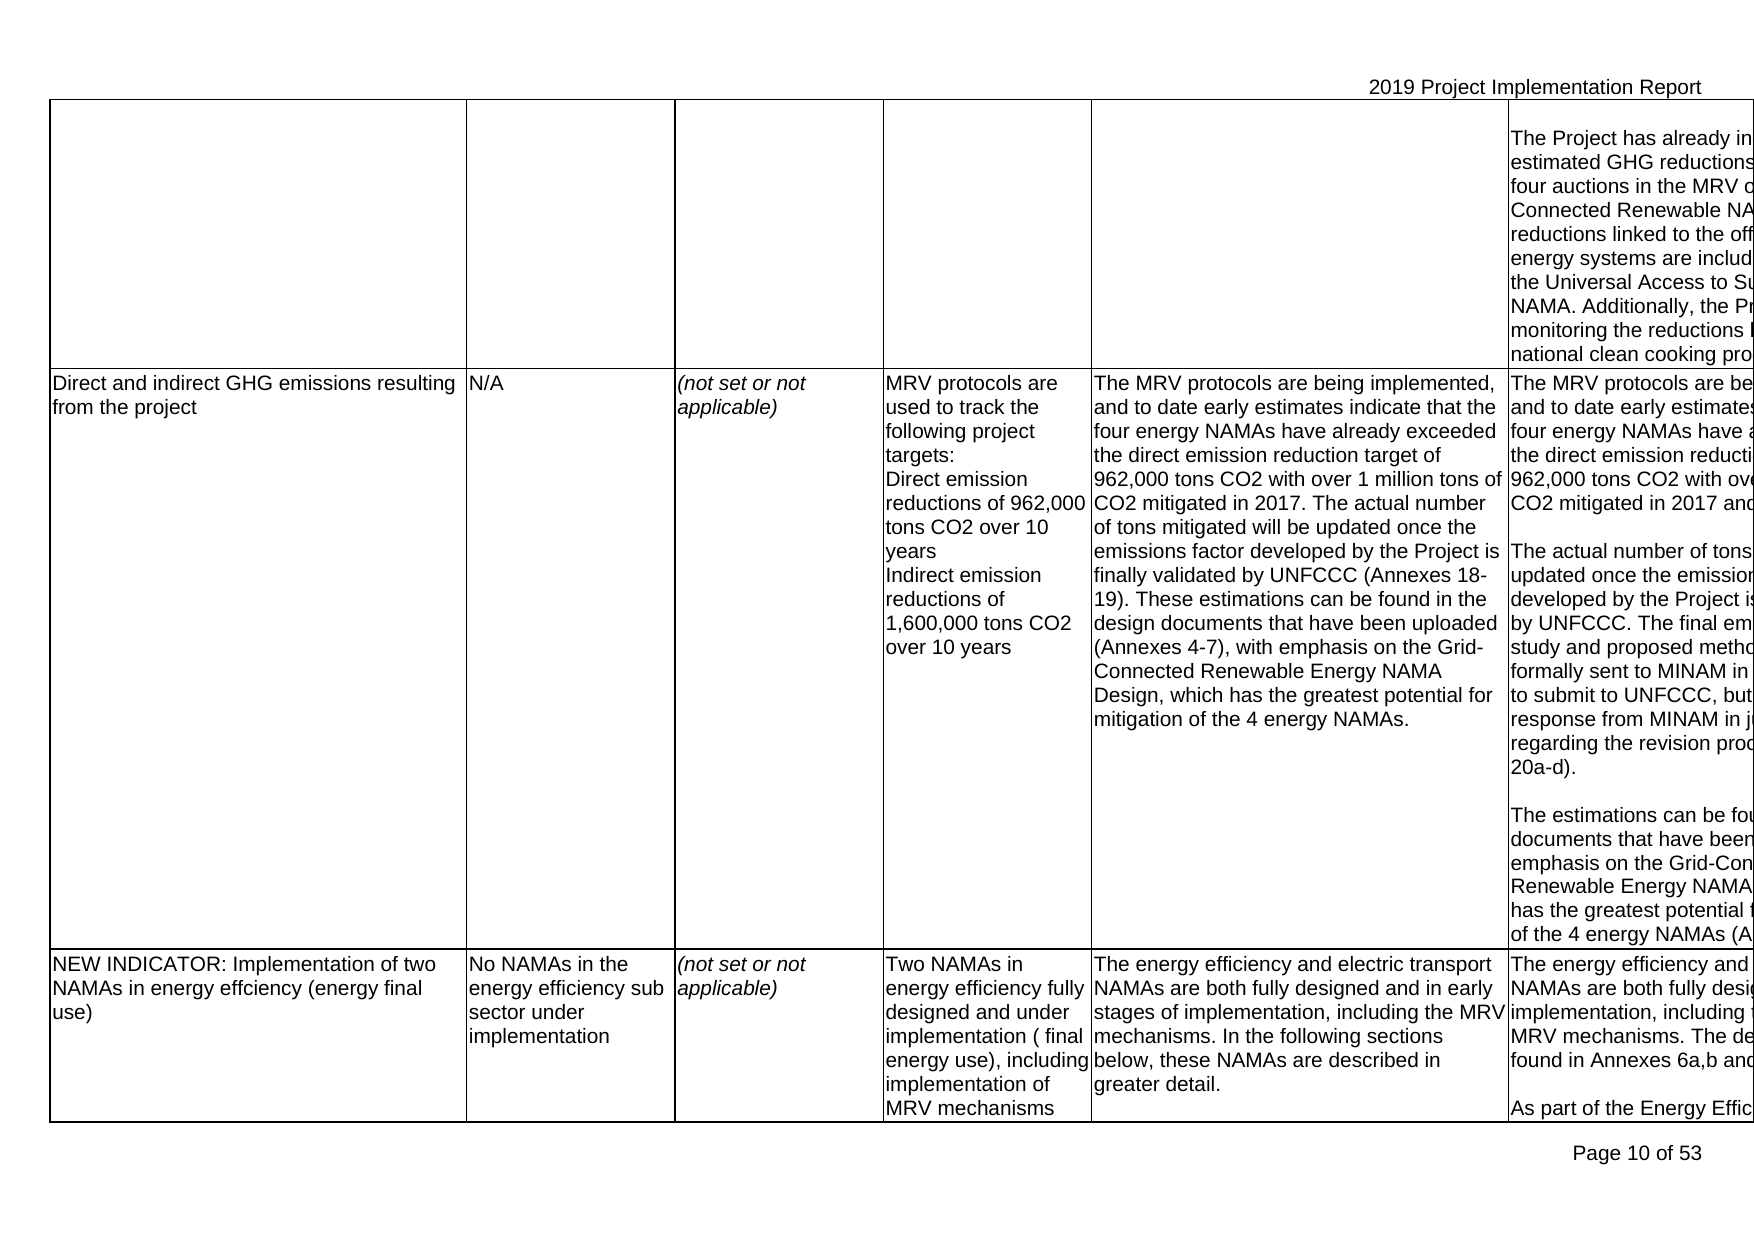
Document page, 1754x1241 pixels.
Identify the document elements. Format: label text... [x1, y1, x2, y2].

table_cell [51, 100, 466, 368]
table_cell (not set or not applicable) [676, 369, 883, 948]
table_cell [1092, 950, 1508, 1121]
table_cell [467, 100, 674, 368]
table_cell Direct and indirect GHG emissions resulting from the project [51, 369, 466, 948]
table_cell The MRV protocols are being implemented, and to date early estimates indicate that the four energy NAMAs have already exceeded the direct emission reduction target of 962,000 tons CO2 with over 1 million tons of CO2 mitigated in 2017 and 2018. The actual number of tons mitigated will be updated once the emissions factor developed by the Project is finally validated by UNFCCC. The final emissions factor study and proposed methodology was formally sent to MINAM in September 2018 to submit to UNFCCC, but only received a response from MINAM in june 2019 regarding the revision process (Annexes 20a-d). The estimations can be found in the design documents that have been uploaded, with emphasis on the Grid-Connected Renewable Energy NAMA Design, which has the greatest potential for mitigation out of the 4 energy NAMAs (Annexes 7 and 9). [1509, 369, 1753, 948]
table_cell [51, 950, 466, 1121]
table_cell MRV protocols are used to track the following project targets: Direct emission reductions of 962,000 tons CO2 over 10 years Indirect emission reductions of 1,600,000 tons CO2 over 10 years [884, 369, 1091, 948]
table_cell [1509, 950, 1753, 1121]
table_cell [884, 950, 1091, 1121]
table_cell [467, 950, 674, 1121]
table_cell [884, 100, 1091, 368]
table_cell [1092, 100, 1508, 368]
table_cell N/A [467, 369, 674, 948]
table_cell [676, 100, 883, 368]
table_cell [1509, 100, 1753, 368]
table_cell The MRV protocols are being implemented, and to date early estimates indicate that the four energy NAMAs have already exceeded the direct emission reduction target of 962,000 tons CO2 with over 1 million tons of CO2 mitigated in 2017. The actual number of tons mitigated will be updated once the emissions factor developed by the Project is finally validated by UNFCCC (Annexes 18-19). These estimations can be found in the design documents that have been uploaded (Annexes 4-7), with emphasis on the Grid-Connected Renewable Energy NAMA Design, which has the greatest potential for mitigation of the 4 energy NAMAs. [1092, 369, 1508, 948]
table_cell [676, 950, 883, 1121]
